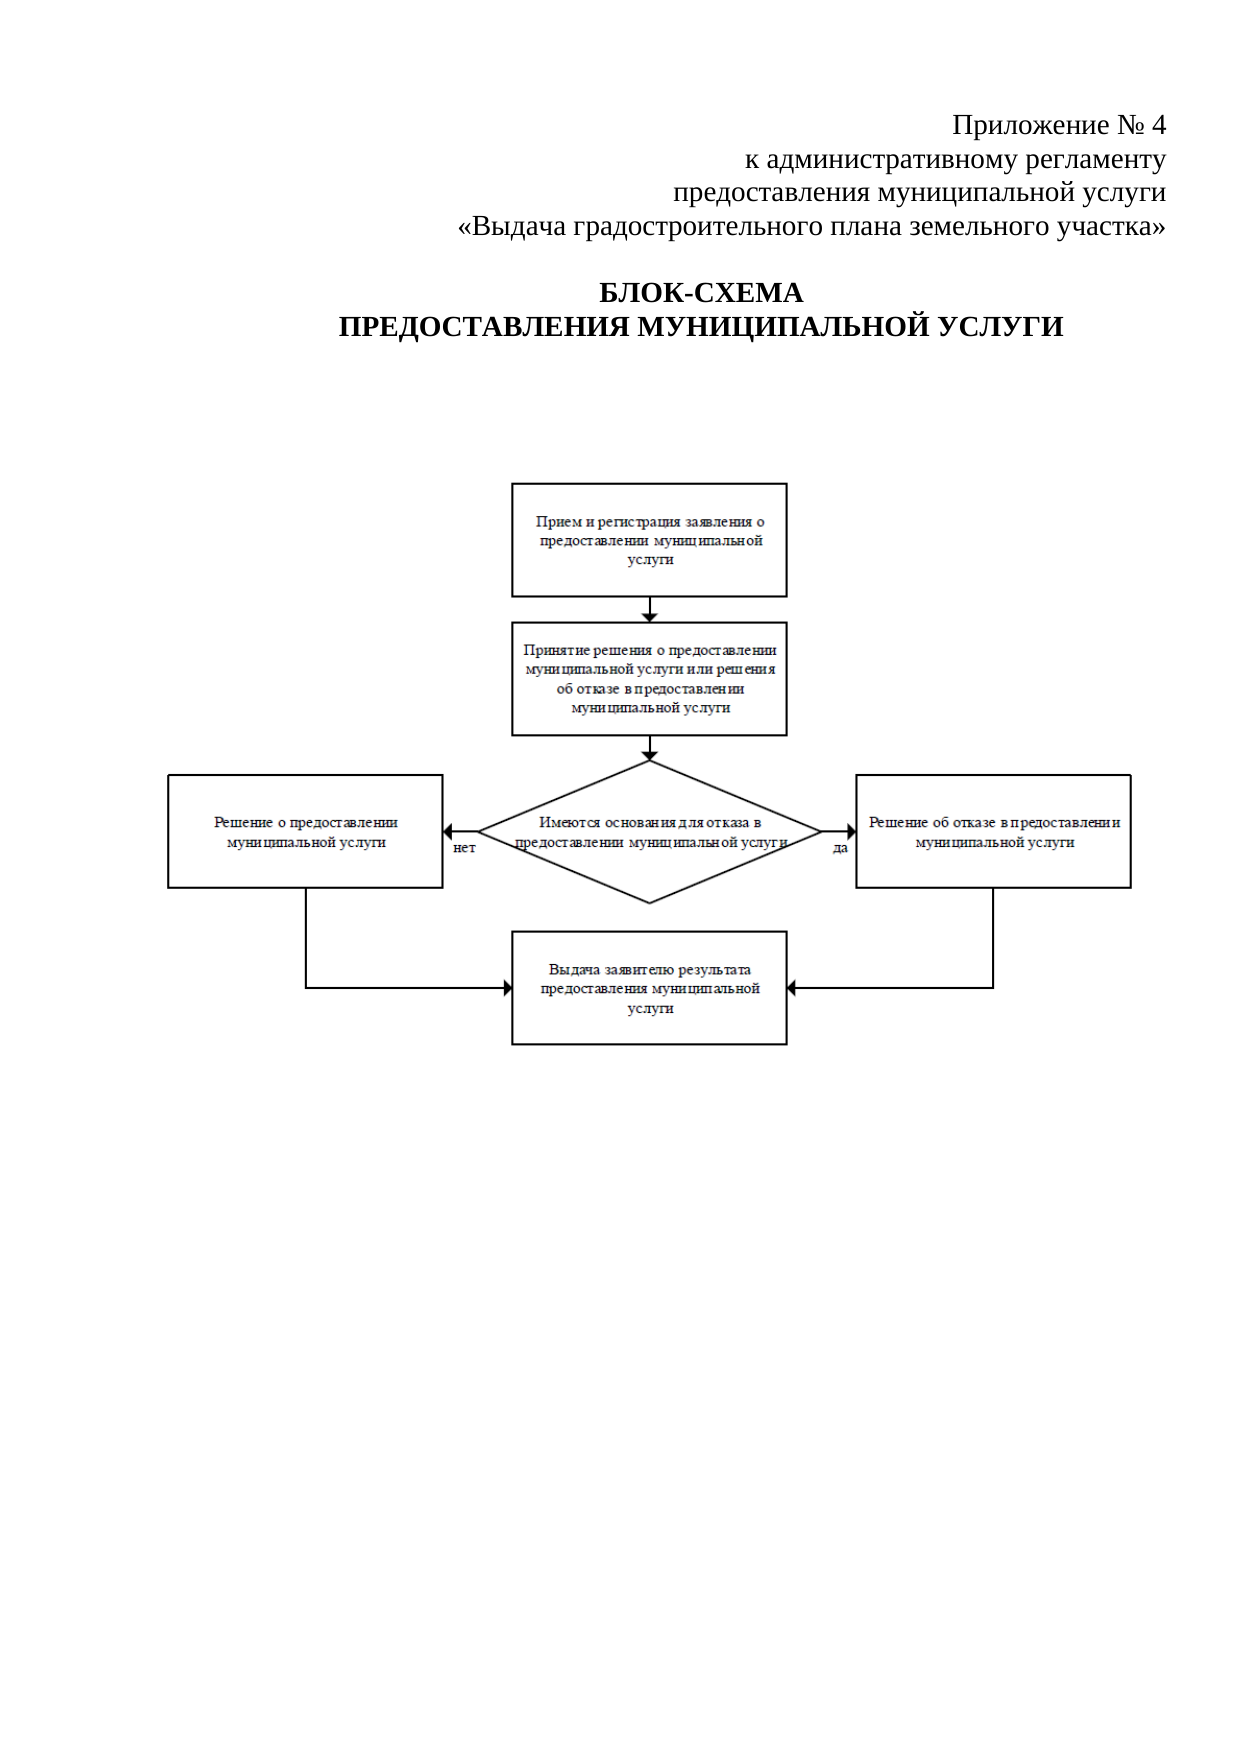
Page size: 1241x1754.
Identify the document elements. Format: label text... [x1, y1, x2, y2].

text к административному регламенту [162, 141, 1167, 174]
picture [162, 442, 1137, 1059]
text БЛОК-СХЕМА [162, 275, 1167, 309]
text предоставления муниципальной услуги [162, 174, 1167, 208]
text ПРЕДОСТАВЛЕНИЯ МУНИЦИПАЛЬНОЙ УСЛУГИ [162, 309, 1167, 342]
text Приложение № 4 [162, 107, 1167, 141]
text «Выдача градостроительного плана земельного участка» [162, 208, 1167, 242]
